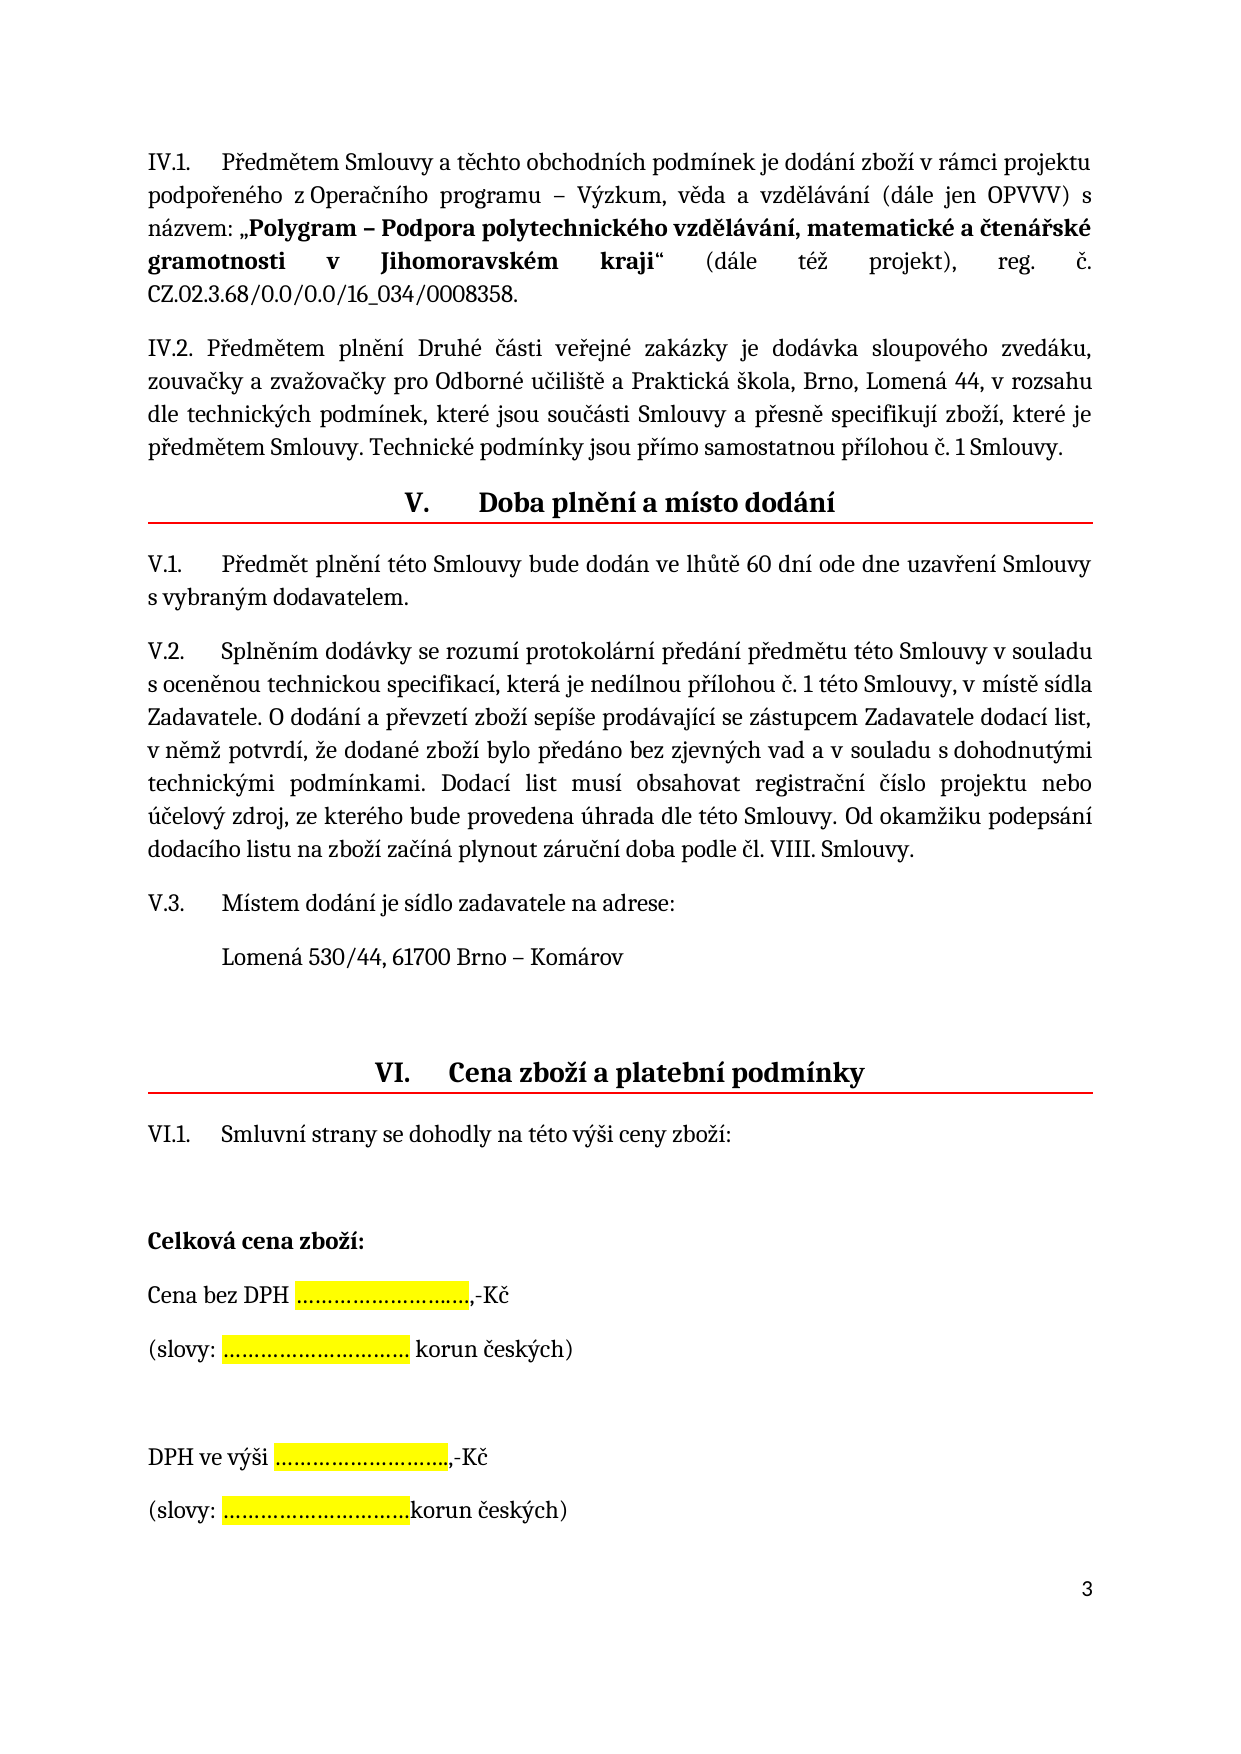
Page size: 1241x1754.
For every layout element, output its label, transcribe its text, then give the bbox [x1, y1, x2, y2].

text (slovy: ………………………… korun českých) [148, 1335, 222, 1364]
list Doba plnění a místo dodání [148, 486, 1093, 522]
text Cena bez DPH …………………….…,-Kč [148, 1281, 295, 1310]
text DPH ve výši ……………………….,-Kč [448, 1443, 1093, 1471]
text IV.2. Předmětem plnění Druhé části veřejné zakázky je dodávka sloupového zvedáku, zouvačky a zvažovačky pro Odborné učiliště a Praktická škola, Brno, Lomená 44, v rozsahu dle technických podmínek, které jsou součásti Smlouvy a přesně specifikují zboží, které je předmětem Smlouvy. Technické podmínky jsou přímo samostatnou přílohou č. 1 Smlouvy. [148, 333, 1093, 461]
text (slovy: ………………………… korun českých) [410, 1335, 1093, 1364]
text (slovy: …………………………korun českých) [410, 1496, 1093, 1525]
text Lomená 530/44, 61700 Brno – Komárov [148, 943, 1093, 971]
text IV.1. Předmětem Smlouvy a těchto obchodních podmínek je dodání zboží v rámci projektu podpořeného z Operačního programu – Výzkum, věda a vzdělávání (dále jen OPVVV) s názvem: „Polygram – Podpora polytechnického vzdělávání, matematické a čtenářské gramotnosti v Jihomoravském kraji“ (dále též projekt), reg. č. CZ.02.3.68/0.0/0.0/16_034/0008358. [148, 148, 1093, 308]
text V.3. Místem dodání je sídlo zadavatele na adrese: [148, 889, 1093, 918]
text V.2. Splněním dodávky se rozumí protokolární předání předmětu této Smlouvy v souladu s oceněnou technickou specifikací, která je nedílnou přílohou č. 1 této Smlouvy, v místě sídla Zadavatele. O dodání a převzetí zboží sepíše prodávající se zástupcem Zadavatele dodací list, v němž potvrdí, že dodané zboží bylo předáno bez zjevných vad a v souladu s dohodnutými technickými podmínkami. Dodací list musí obsahovat registrační číslo projektu nebo účelový zdroj, ze kterého bude provedena úhrada dle této Smlouvy. Od okamžiku podepsání dodacího listu na zboží začíná plynout záruční doba podle čl. VIII. Smlouvy. [148, 637, 1093, 864]
text V.1. Předmět plnění této Smlouvy bude dodán ve lhůtě 60 dní ode dne uzavření Smlouvy s vybraným dodavatelem. [148, 550, 1093, 612]
text DPH ve výši ……………………….,-Kč [148, 1443, 274, 1471]
text VI.1. Smluvní strany se dohodly na této výši ceny zboží: [148, 1119, 1093, 1148]
text (slovy: …………………………korun českých) [148, 1496, 222, 1525]
text Celková cena zboží: [148, 1227, 1093, 1256]
text Cena bez DPH …………………….…,-Kč [469, 1281, 1093, 1310]
list Cena zboží a platební podmínky [148, 1056, 1093, 1092]
